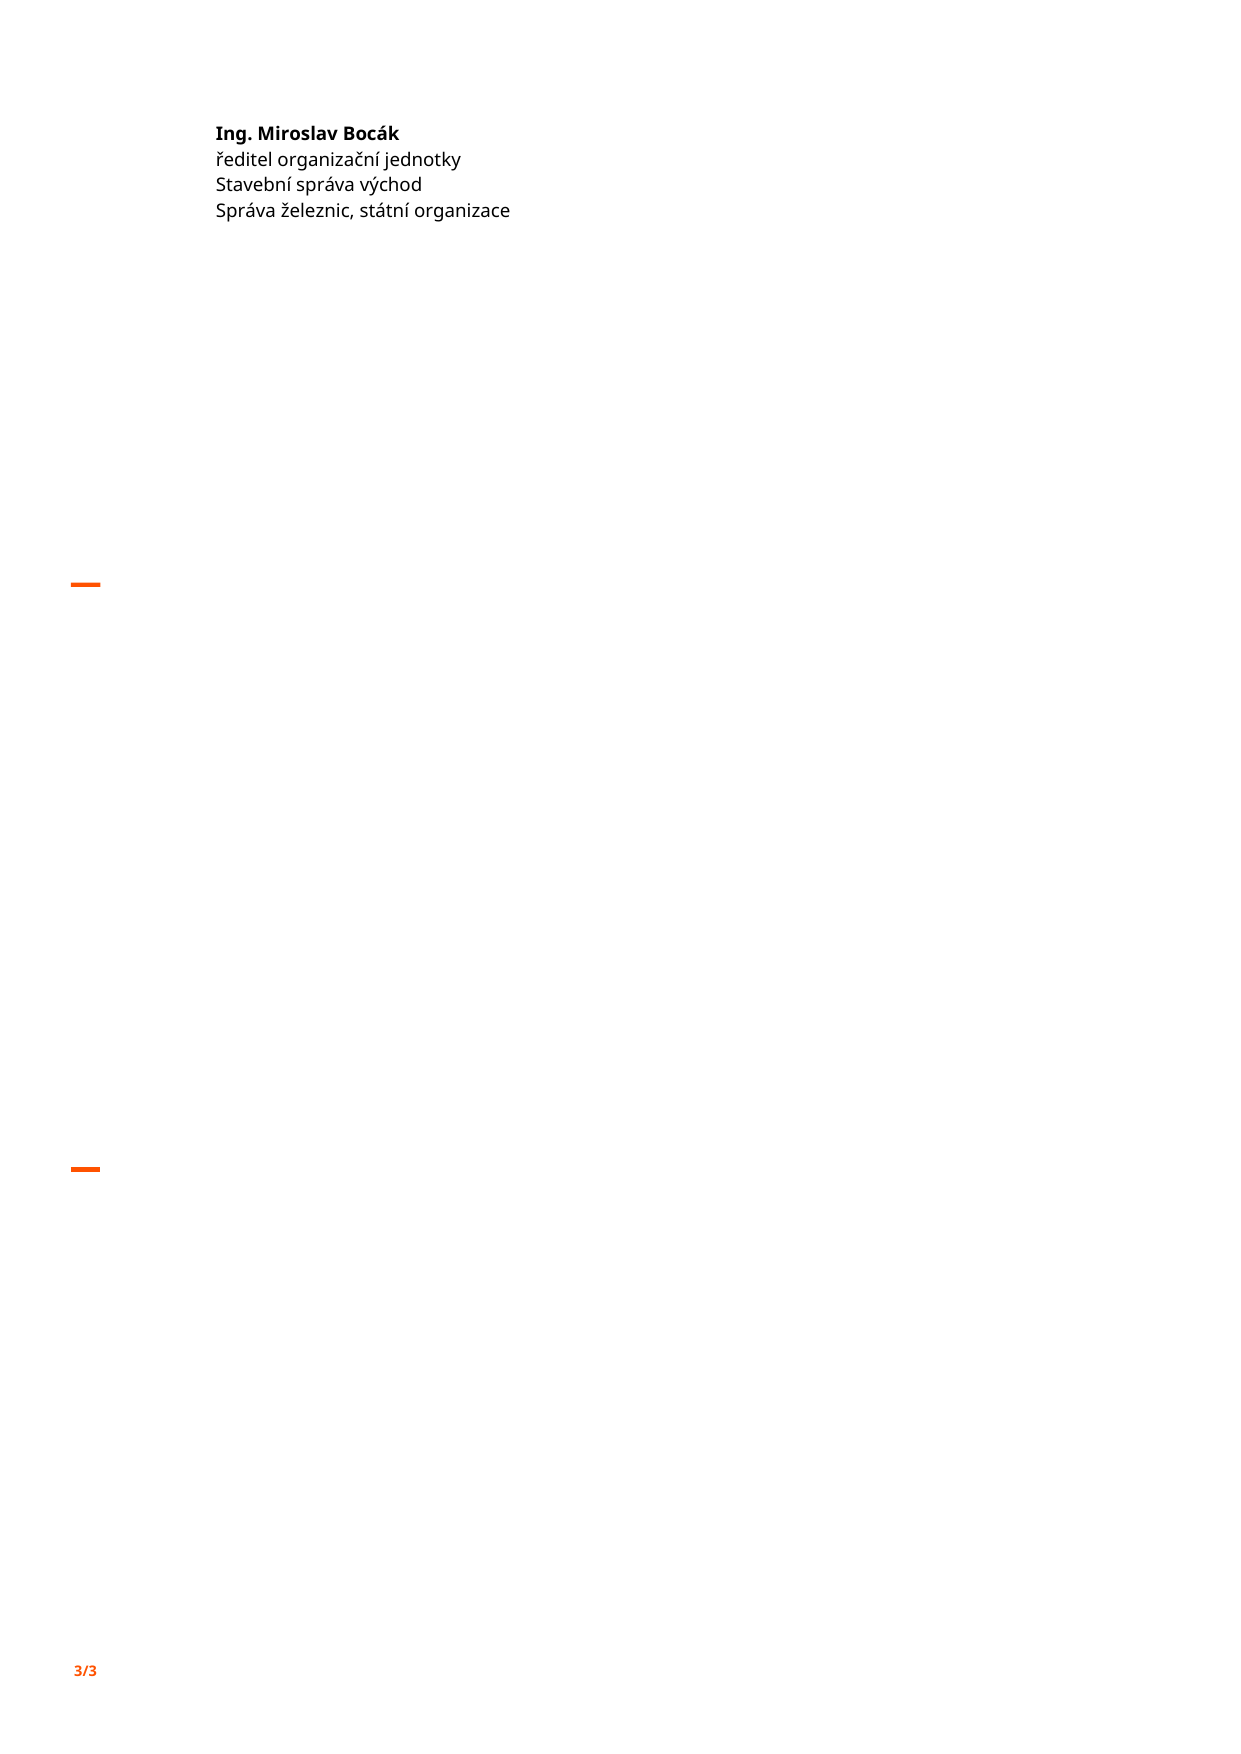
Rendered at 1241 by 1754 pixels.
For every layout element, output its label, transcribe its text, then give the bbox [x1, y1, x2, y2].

text Správa železnic, státní organizace [216, 197, 1122, 223]
text Ing. Miroslav Bocák [216, 121, 1122, 146]
text Stavební správa východ [216, 172, 1122, 197]
text ředitel organizační jednotky [216, 146, 1122, 172]
